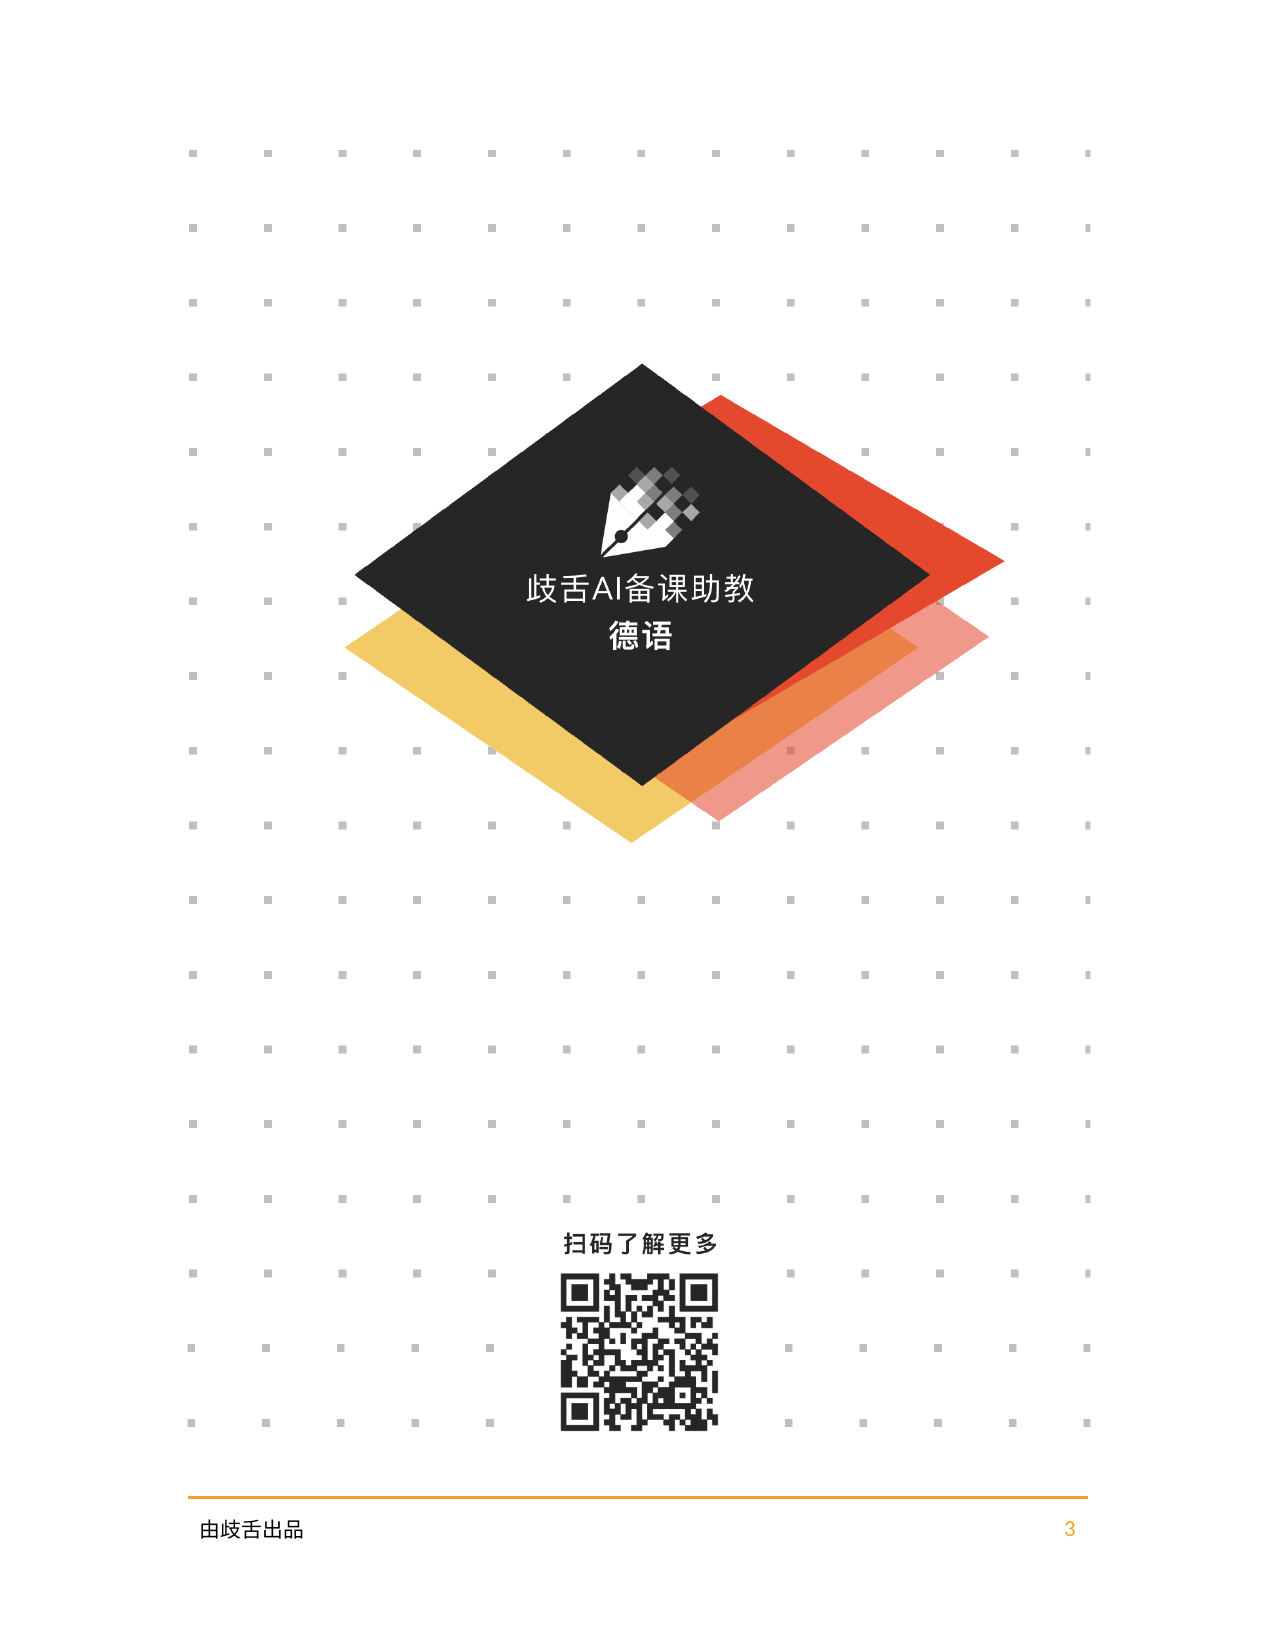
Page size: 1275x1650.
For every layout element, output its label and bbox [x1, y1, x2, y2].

picture [187, 150, 1091, 1485]
